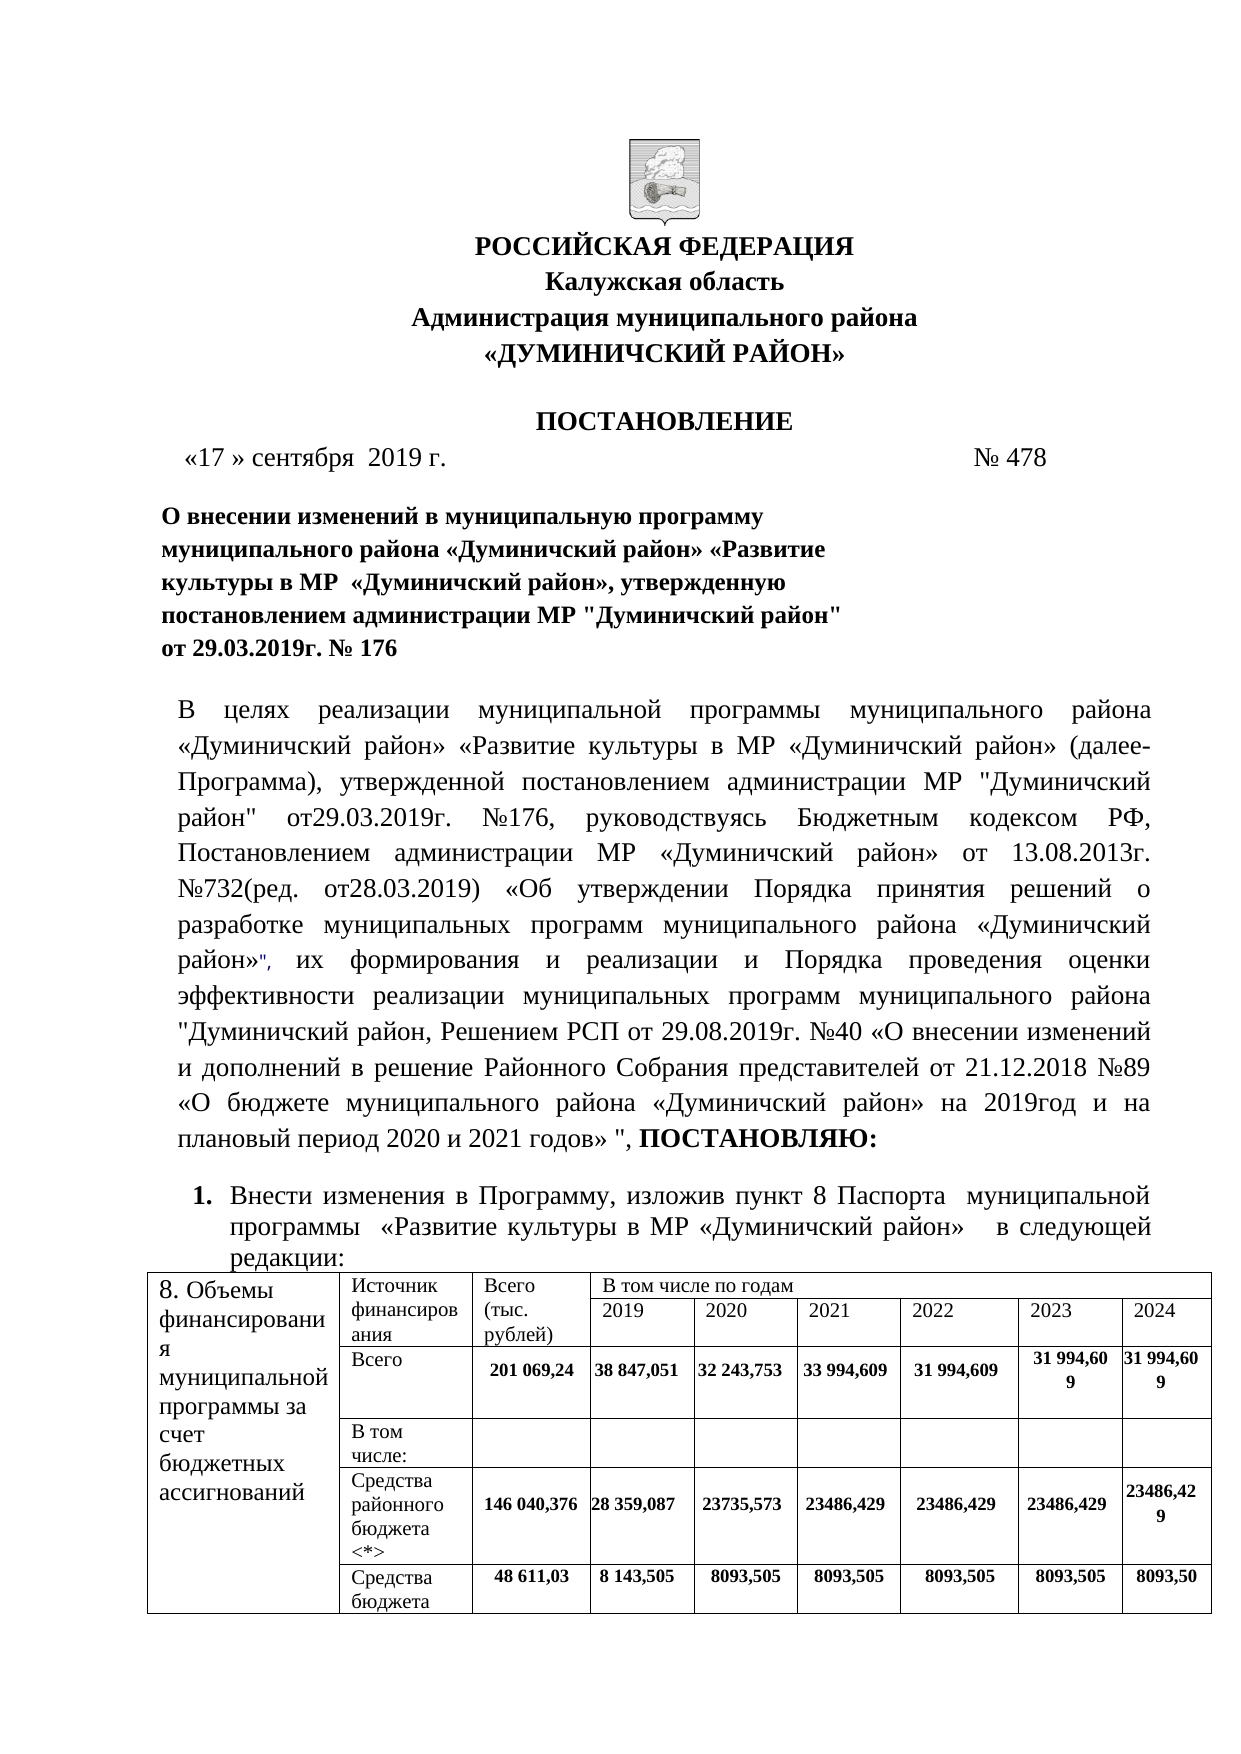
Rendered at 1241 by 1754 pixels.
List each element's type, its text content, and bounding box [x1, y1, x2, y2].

table_cell 38 847,051 [591, 1347, 694, 1418]
table_cell 23486,429 [1123, 1468, 1211, 1564]
table_cell 23735,573 [695, 1468, 797, 1564]
table_cell Средства районного бюджета <*> [340, 1468, 472, 1564]
table_cell 146 040,376 [473, 1468, 590, 1564]
table_cell 201 069,24 [473, 1347, 590, 1418]
table_cell 23486,429 [798, 1468, 900, 1564]
table_cell 33 994,609 [798, 1347, 900, 1418]
table_cell 31 994,609 [1123, 1347, 1211, 1418]
table_cell [1019, 1419, 1122, 1467]
list Внести изменения в Программу, изложив пункт 8 Паспорта муниципальной программы «Развитие культуры в МР «Думиничский район» в следующей редакции: [192, 1179, 1152, 1272]
table_cell 23486,429 [1019, 1468, 1122, 1564]
table_cell [901, 1419, 1018, 1467]
table_cell 31 994,609 [1019, 1347, 1122, 1418]
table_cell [340, 1565, 472, 1613]
table_cell Всего [340, 1347, 472, 1418]
table_cell 2019 [591, 1299, 694, 1346]
text Администрация муниципального района [177, 301, 1152, 332]
table_cell [1123, 1419, 1211, 1467]
table_cell 23486,429 [901, 1468, 1018, 1564]
table_cell [798, 1419, 900, 1467]
table_cell 2020 [695, 1299, 797, 1346]
table_cell [473, 1419, 590, 1467]
text ПОСТАНОВЛЕНИЕ [177, 405, 1152, 436]
table_cell 8093,505 [798, 1565, 900, 1613]
text Калужская область [177, 266, 1152, 297]
table_cell 2022 [901, 1299, 1018, 1346]
table_cell 32 243,753 [695, 1347, 797, 1418]
table_cell 8093,505 [1019, 1565, 1122, 1613]
table_cell 8093,505 [901, 1565, 1018, 1613]
table_cell [591, 1419, 694, 1467]
text «ДУМИНИЧСКИЙ РАЙОН» [177, 337, 1152, 368]
text «17 » сентября 2019 г. № 478 [177, 441, 1152, 472]
text В целях реализации муниципальной программы муниципального района «Думиничский район» «Развитие культуры в МР «Думиничский район» (далее- Программа), утвержденной постановлением администрации МР "Думиничский район" от29.03.2019г. №176, руководствуясь Бюджетным кодексом РФ, Постановлением администрации МР «Думиничский район» от 13.08.2013г. №732(ред. от28.03.2019) «Об утверждении Порядка принятия решений о разработке муниципальных программ муниципального района «Думиничский район»", их формирования и реализации и Порядка проведения оценки эффективности реализации муниципальных программ муниципального района "Думиничский район, Решением РСП от 29.08.2019г. №40 «О внесении изменений и дополнений в решение Районного Собрания представителей от 21.12.2018 №89 «О бюджете муниципального района «Думиничский район» на 2019год и на плановый период 2020 и 2021 годов» ", ПОСТАНОВЛЯЮ: [177, 693, 1152, 1153]
table_cell 8093,505 [1123, 1565, 1211, 1613]
table_cell 31 994,609 [901, 1347, 1018, 1418]
table_cell 2023 [1019, 1299, 1122, 1346]
picture [629, 139, 700, 226]
text РОССИЙСКАЯ ФЕДЕРАЦИЯ [177, 230, 1152, 261]
table_cell 8 143,505 [591, 1565, 694, 1613]
table_cell 48 611,03 [473, 1565, 590, 1613]
table_cell 2021 [798, 1299, 900, 1346]
table_cell 2024 [1123, 1299, 1211, 1346]
table_header Источник финансирования [340, 1273, 472, 1346]
table_header Всего (тыс. рублей) [473, 1273, 590, 1346]
table_cell В том числе: [340, 1419, 472, 1467]
table_cell 28 359,087 [591, 1468, 694, 1564]
table_header 8. Объемы финансирования муниципальной программы за счет бюджетных ассигнований [148, 1273, 339, 1613]
table_header В том числе по годам [591, 1273, 1211, 1297]
table_cell [695, 1419, 797, 1467]
table_cell 8093,505 [695, 1565, 797, 1613]
